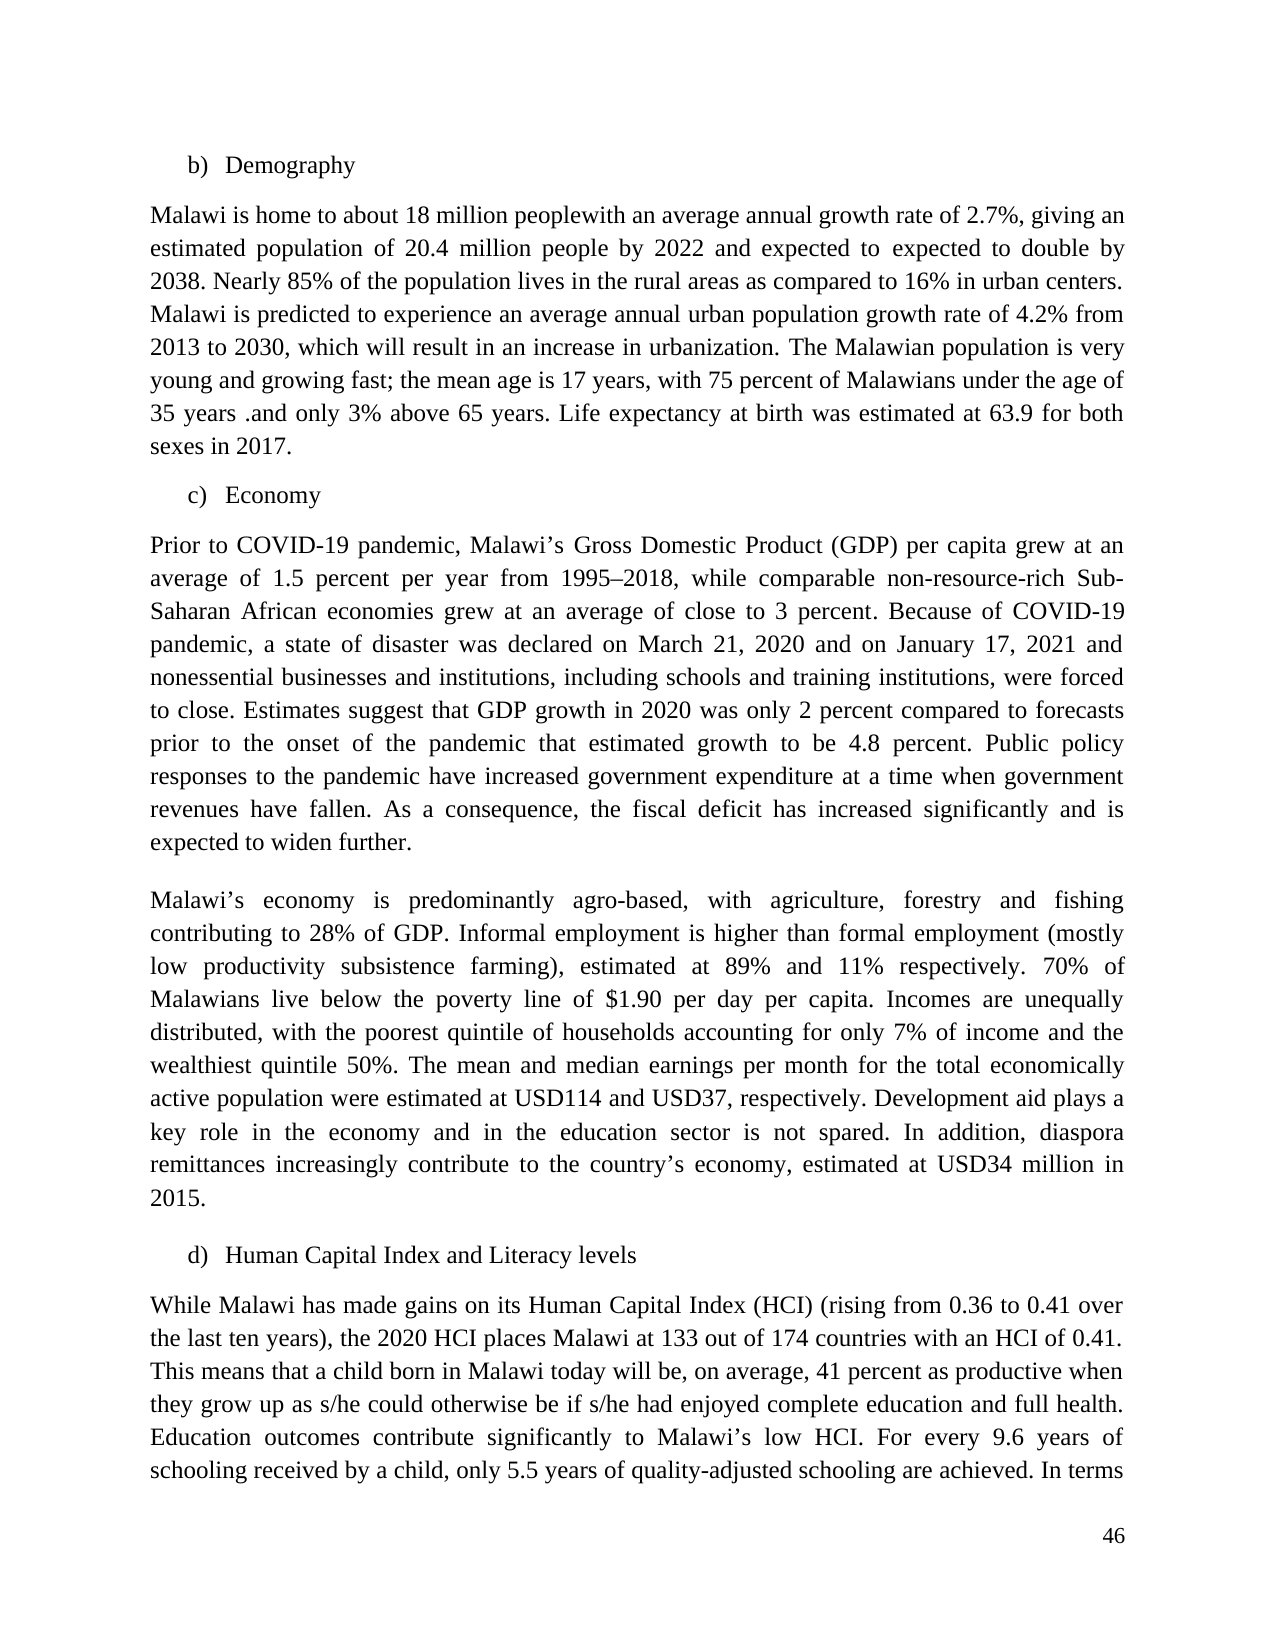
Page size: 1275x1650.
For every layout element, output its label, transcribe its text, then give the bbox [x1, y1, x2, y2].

text Malawi’s economy is predominantly agro-based, with agriculture, forestry and fishing contributing to 28% of GDP. Informal employment is higher than formal employment (mostly low productivity subsistence farming), estimated at 89% and 11% respectively. 70% of Malawians live below the poverty line of $1.90 per day per capita. Incomes are unequally distributed, with the poorest quintile of households accounting for only 7% of income and the wealthiest quintile 50%. The mean and median earnings per month for the total economically active population were estimated at USD114 and USD37, respectively. Development aid plays a key role in the economy and in the education sector is not spared. In addition, diaspora remittances increasingly contribute to the country’s economy, estimated at USD34 million in 2015. [150, 885, 1125, 1211]
text Prior to COVID-19 pandemic, Malawi’s Gross Domestic Product (GDP) per capita grew at an average of 1.5 percent per year from 1995–2018, while comparable non-resource-rich Sub-Saharan African economies grew at an average of close to 3 percent. Because of COVID-19 pandemic, a state of disaster was declared on March 21, 2020 and on January 17, 2021 and nonessential businesses and institutions, including schools and training institutions, were forced to close. Estimates suggest that GDP growth in 2020 was only 2 percent compared to forecasts prior to the onset of the pandemic that estimated growth to be 4.8 percent. Public policy responses to the pandemic have increased government expenditure at a time when government revenues have fallen. As a consequence, the fiscal deficit has increased significantly and is expected to widen further. [150, 530, 1125, 856]
list Demography [187, 150, 1125, 179]
list Human Capital Index and Literacy levels [187, 1241, 1125, 1269]
text Malawi is home to about 18 million peoplewith an average annual growth rate of 2.7%, giving an estimated population of 20.4 million people by 2022 and expected to expected to double by 2038. Nearly 85% of the population lives in the rural areas as compared to 16% in urban centers. Malawi is predicted to experience an average annual urban population growth rate of 4.2% from 2013 to 2030, which will result in an increase in urbanization. The Malawian population is very young and growing fast; the mean age is 17 years, with 75 percent of Malawians under the age of 35 years .and only 3% above 65 years. Life expectancy at birth was estimated at 63.9 for both sexes in 2017. [150, 200, 1125, 459]
list Economy [187, 481, 1125, 509]
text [150, 1290, 1125, 1484]
